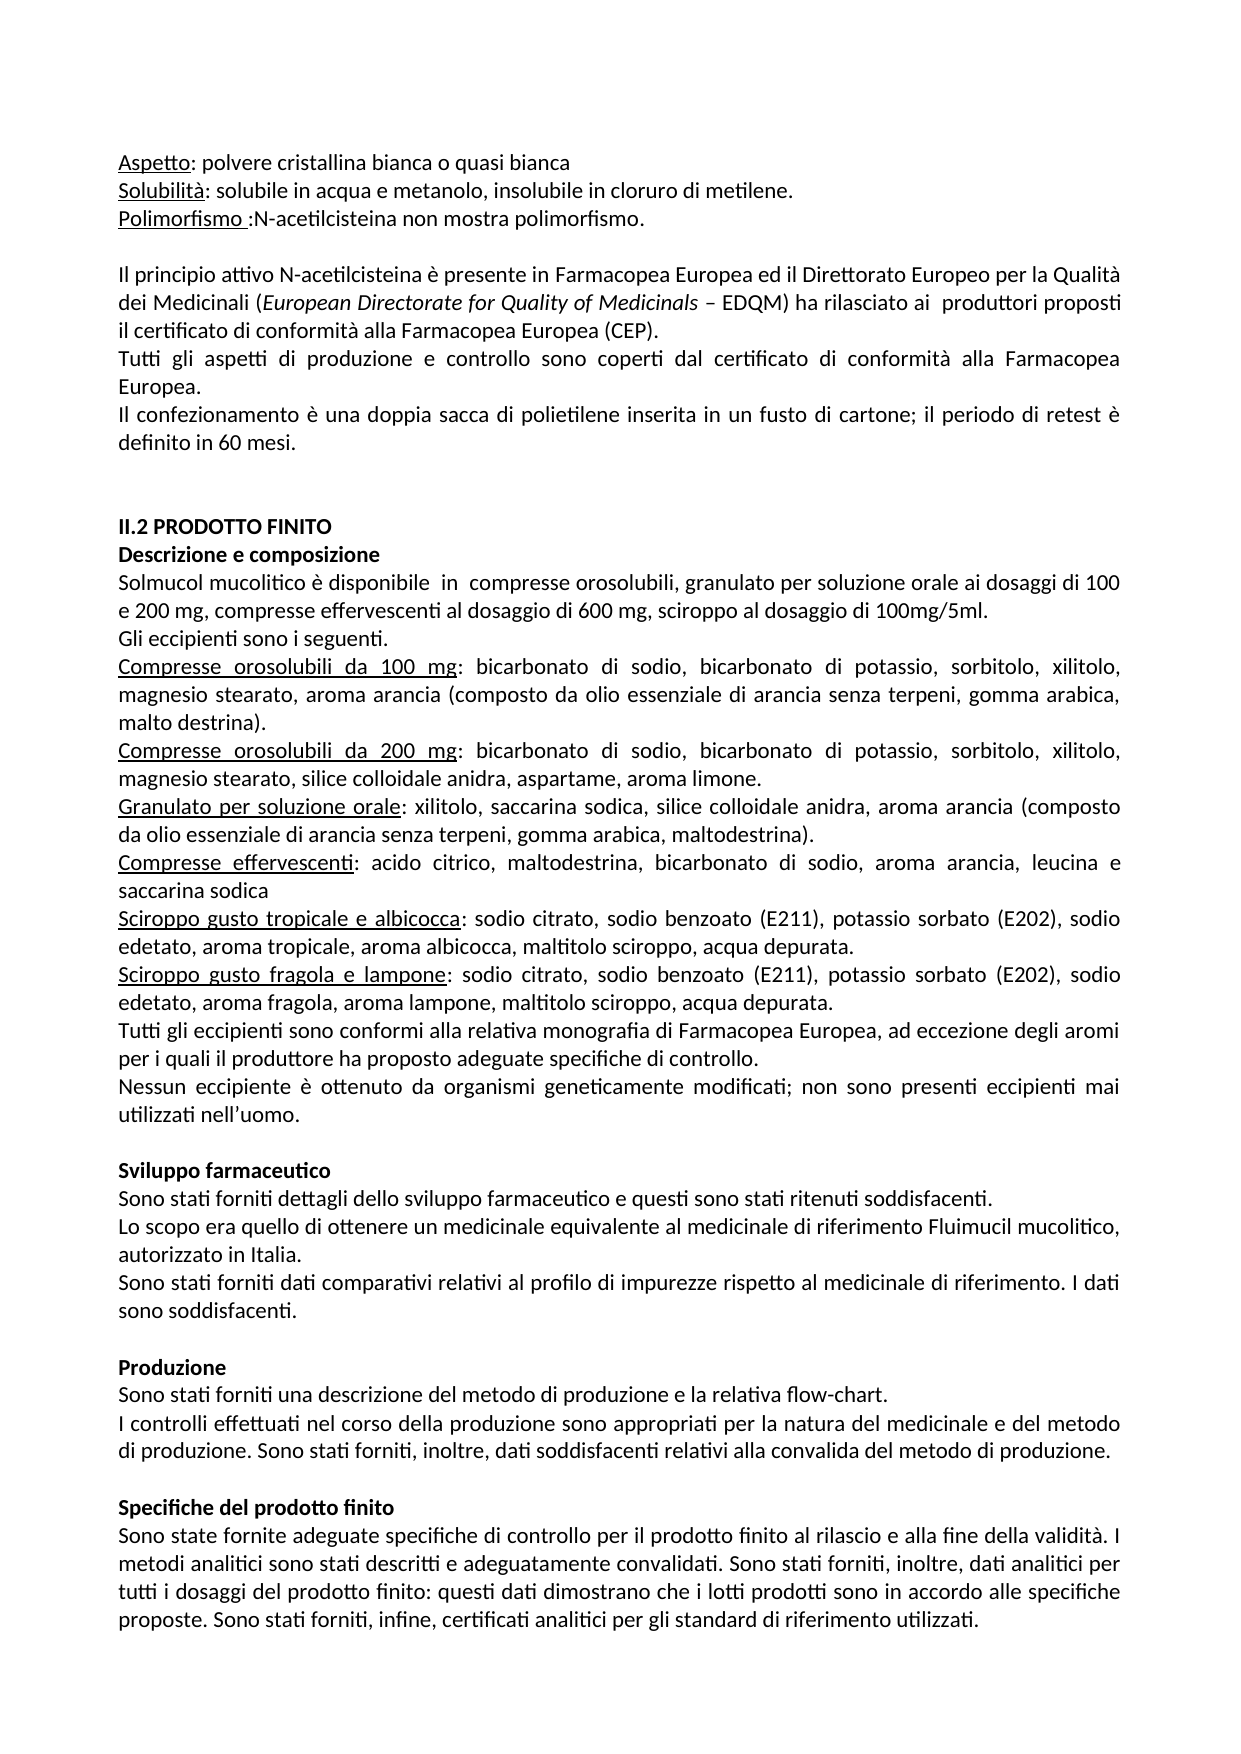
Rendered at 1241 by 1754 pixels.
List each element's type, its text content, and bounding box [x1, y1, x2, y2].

text Sono state fornite adeguate specifiche di controllo per il prodotto finito al rilascio e alla fine della validità. I metodi analitici sono stati descritti e adeguatamente convalidati. Sono stati forniti, inoltre, dati analitici per tutti i dosaggi del prodotto finito: questi dati dimostrano che i lotti prodotti sono in accordo alle specifiche proposte. Sono stati forniti, infine, certificati analitici per gli standard di riferimento utilizzati. [118, 1521, 1122, 1633]
text Solubilità: solubile in acqua e metanolo, insolubile in cloruro di metilene. [118, 176, 1122, 204]
text Compresse effervescenti: acido citrico, maltodestrina, bicarbonato di sodio, aroma arancia, leucina e saccarina sodica [118, 848, 1122, 904]
text Sciroppo gusto fragola e lampone: sodio citrato, sodio benzoato (E211), potassio sorbato (E202), sodio edetato, aroma fragola, aroma lampone, maltitolo sciroppo, acqua depurata. [118, 960, 1122, 1016]
text Compresse orosolubili da 100 mg: bicarbonato di sodio, bicarbonato di potassio, sorbitolo, xilitolo, magnesio stearato, aroma arancia (composto da olio essenziale di arancia senza terpeni, gomma arabica, malto destrina). [118, 652, 1122, 736]
text Sono stati forniti dettagli dello sviluppo farmaceutico e questi sono stati ritenuti soddisfacenti. [118, 1184, 1122, 1212]
text Sciroppo gusto tropicale e albicocca: sodio citrato, sodio benzoato (E211), potassio sorbato (E202), sodio edetato, aroma tropicale, aroma albicocca, maltitolo sciroppo, acqua depurata. [118, 904, 1122, 960]
text Il principio attivo N-acetilcisteina è presente in Farmacopea Europea ed il Direttorato Europeo per la Qualità dei Medicinali (European Directorate for Quality of Medicinals – EDQM) ha rilasciato ai produttori proposti il certificato di conformità alla Farmacopea Europea (CEP). [118, 260, 1122, 344]
text Sviluppo farmaceutico [118, 1156, 1122, 1184]
text Nessun eccipiente è ottenuto da organismi geneticamente modificati; non sono presenti eccipienti mai utilizzati nell’uomo. [118, 1072, 1122, 1128]
text II.2 PRODOTTO FINITO [118, 512, 1122, 540]
text Granulato per soluzione orale: xilitolo, saccarina sodica, silice colloidale anidra, aroma arancia (composto da olio essenziale di arancia senza terpeni, gomma arabica, maltodestrina). [118, 792, 1122, 848]
text Gli eccipienti sono i seguenti. [118, 624, 1122, 652]
text Sono stati forniti dati comparativi relativi al profilo di impurezze rispetto al medicinale di riferimento. I dati sono soddisfacenti. [118, 1268, 1122, 1324]
text Compresse orosolubili da 200 mg: bicarbonato di sodio, bicarbonato di potassio, sorbitolo, xilitolo, magnesio stearato, silice colloidale anidra, aspartame, aroma limone. [118, 736, 1122, 792]
text Lo scopo era quello di ottenere un medicinale equivalente al medicinale di riferimento Fluimucil mucolitico, autorizzato in Italia. [118, 1212, 1122, 1268]
text Solmucol mucolitico è disponibile in compresse orosolubili, granulato per soluzione orale ai dosaggi di 100 e 200 mg, compresse effervescenti al dosaggio di 600 mg, sciroppo al dosaggio di 100mg/5ml. [118, 568, 1122, 624]
text Specifiche del prodotto finito [118, 1493, 1122, 1521]
text Produzione [118, 1353, 1122, 1381]
text Sono stati forniti una descrizione del metodo di produzione e la relativa flow-chart. [118, 1381, 1122, 1409]
text Tutti gli eccipienti sono conformi alla relativa monografia di Farmacopea Europea, ad eccezione degli aromi per i quali il produttore ha proposto adeguate specifiche di controllo. [118, 1016, 1122, 1072]
text Descrizione e composizione [118, 540, 1122, 568]
text Aspetto: polvere cristallina bianca o quasi bianca [118, 148, 1122, 176]
text Polimorfismo :N-acetilcisteina non mostra polimorfismo. [118, 204, 1122, 232]
text Tutti gli aspetti di produzione e controllo sono coperti dal certificato di conformità alla Farmacopea Europea. [118, 344, 1122, 400]
text Il confezionamento è una doppia sacca di polietilene inserita in un fusto di cartone; il periodo di retest è definito in 60 mesi. [118, 400, 1122, 456]
text I controlli effettuati nel corso della produzione sono appropriati per la natura del medicinale e del metodo di produzione. Sono stati forniti, inoltre, dati soddisfacenti relativi alla convalida del metodo di produzione. [118, 1409, 1122, 1465]
